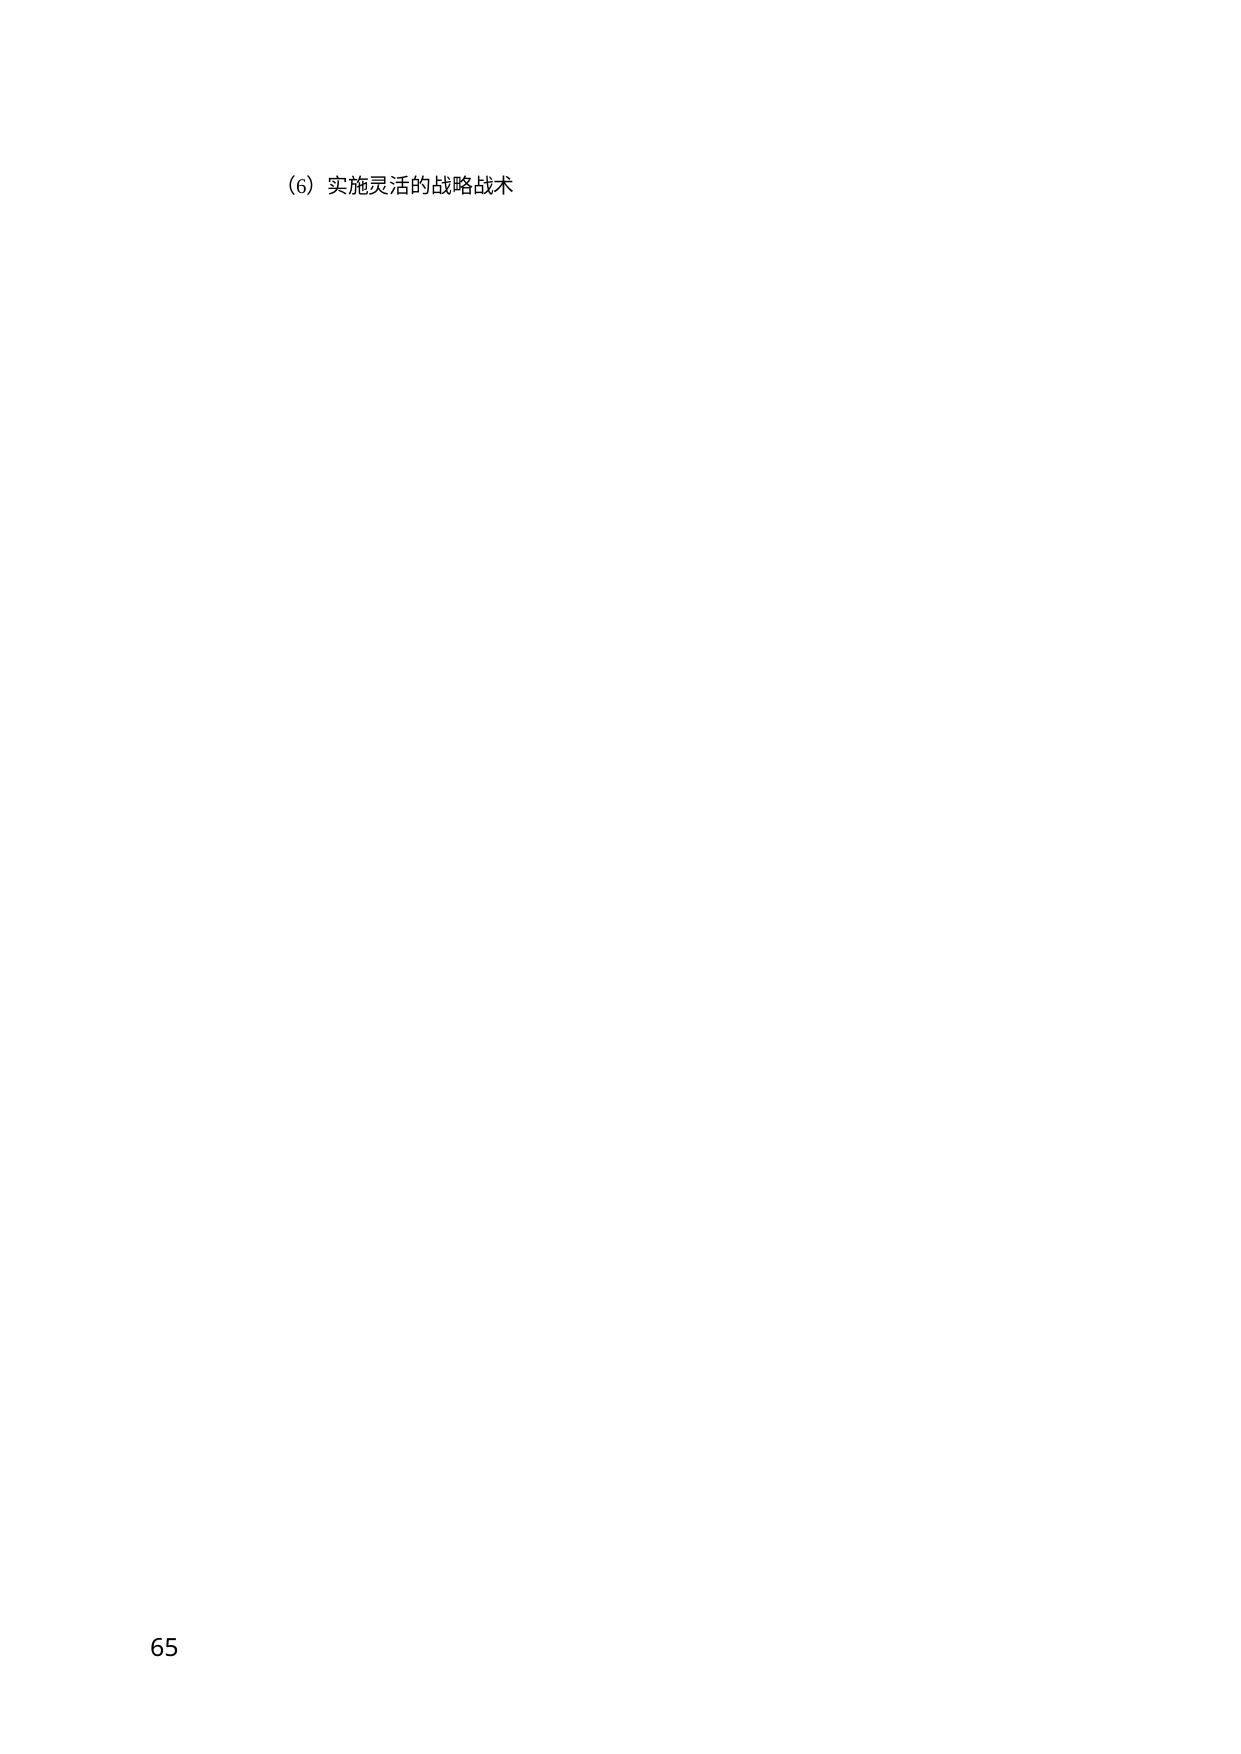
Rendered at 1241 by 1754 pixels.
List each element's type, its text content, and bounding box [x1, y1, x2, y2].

text （6）实施灵活的战略战术 [150, 169, 1090, 199]
